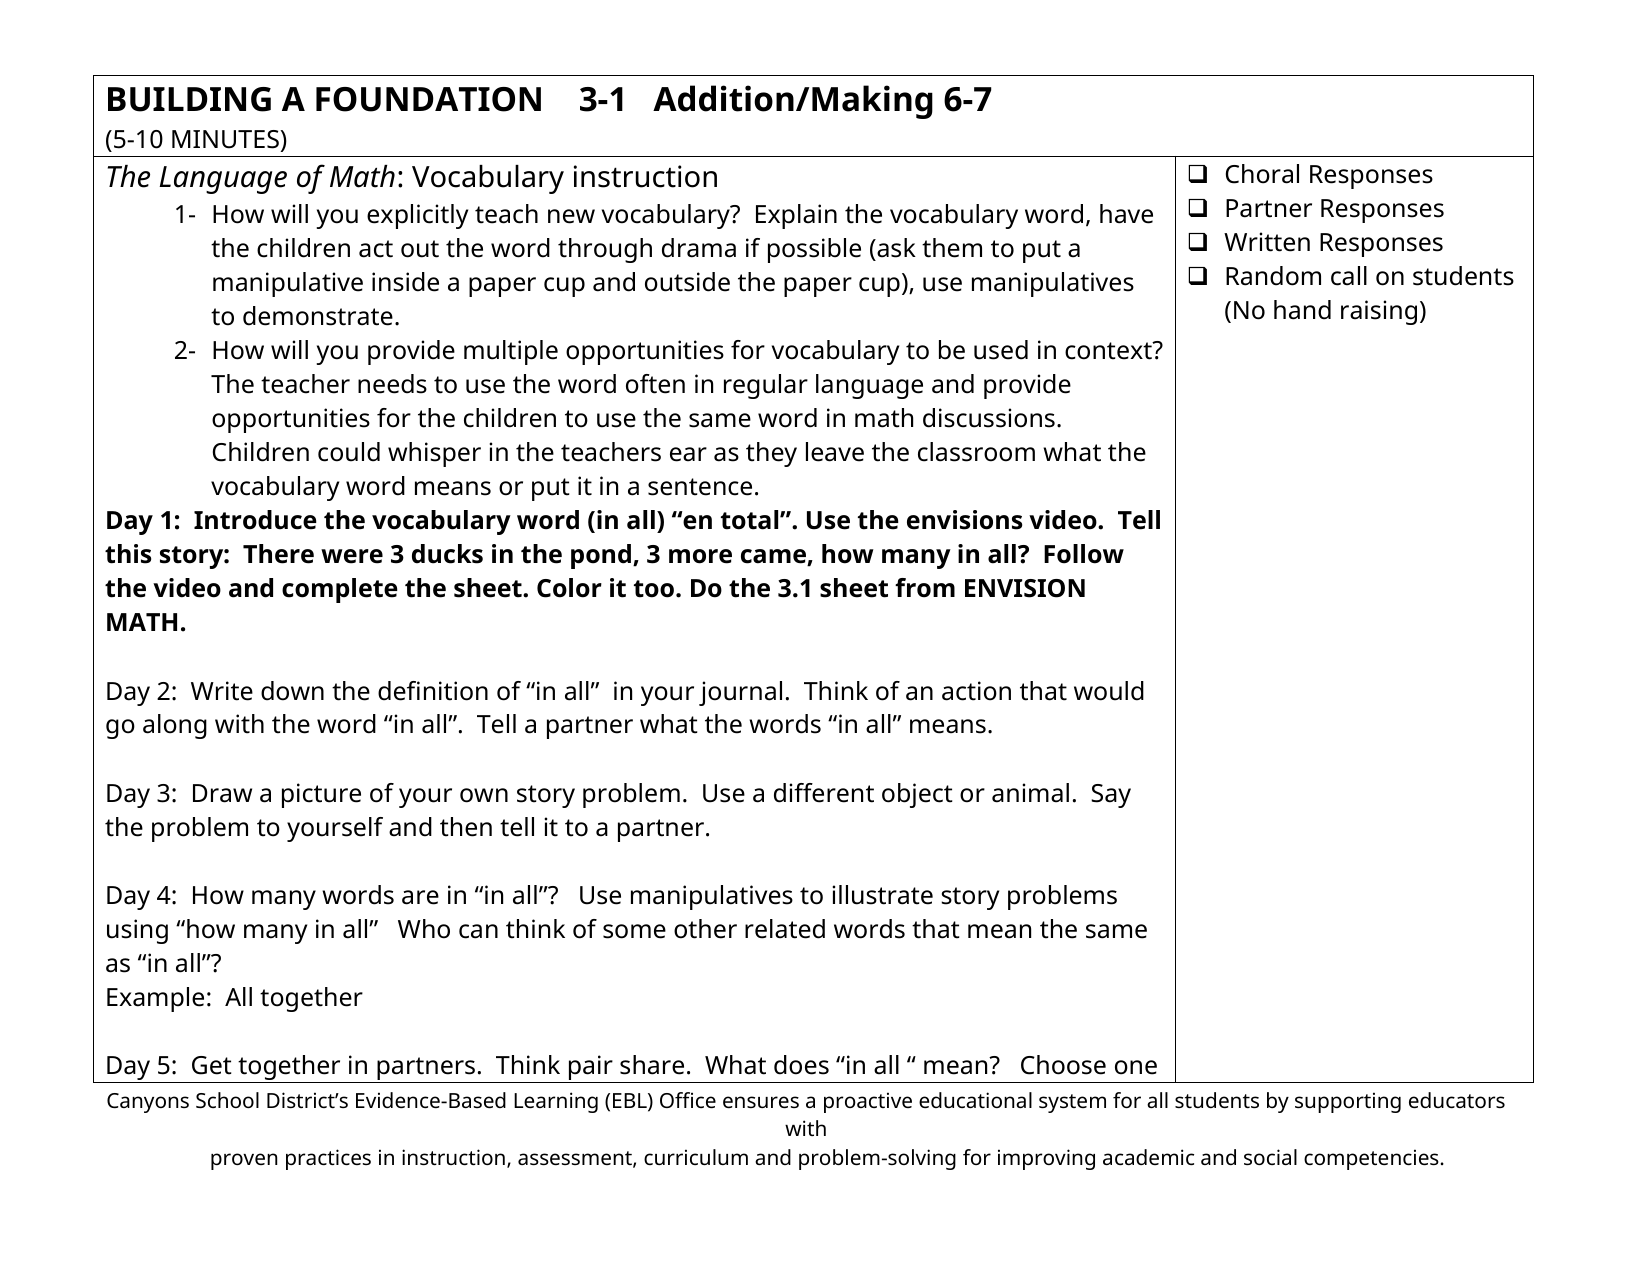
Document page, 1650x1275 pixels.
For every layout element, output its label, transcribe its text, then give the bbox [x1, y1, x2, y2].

table_cell BUILDING A FOUNDATION 3-1 Addition/Making 6-7 (5-10 MINUTES) [94, 76, 1533, 156]
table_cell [94, 157, 1175, 1082]
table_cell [1176, 157, 1533, 1082]
